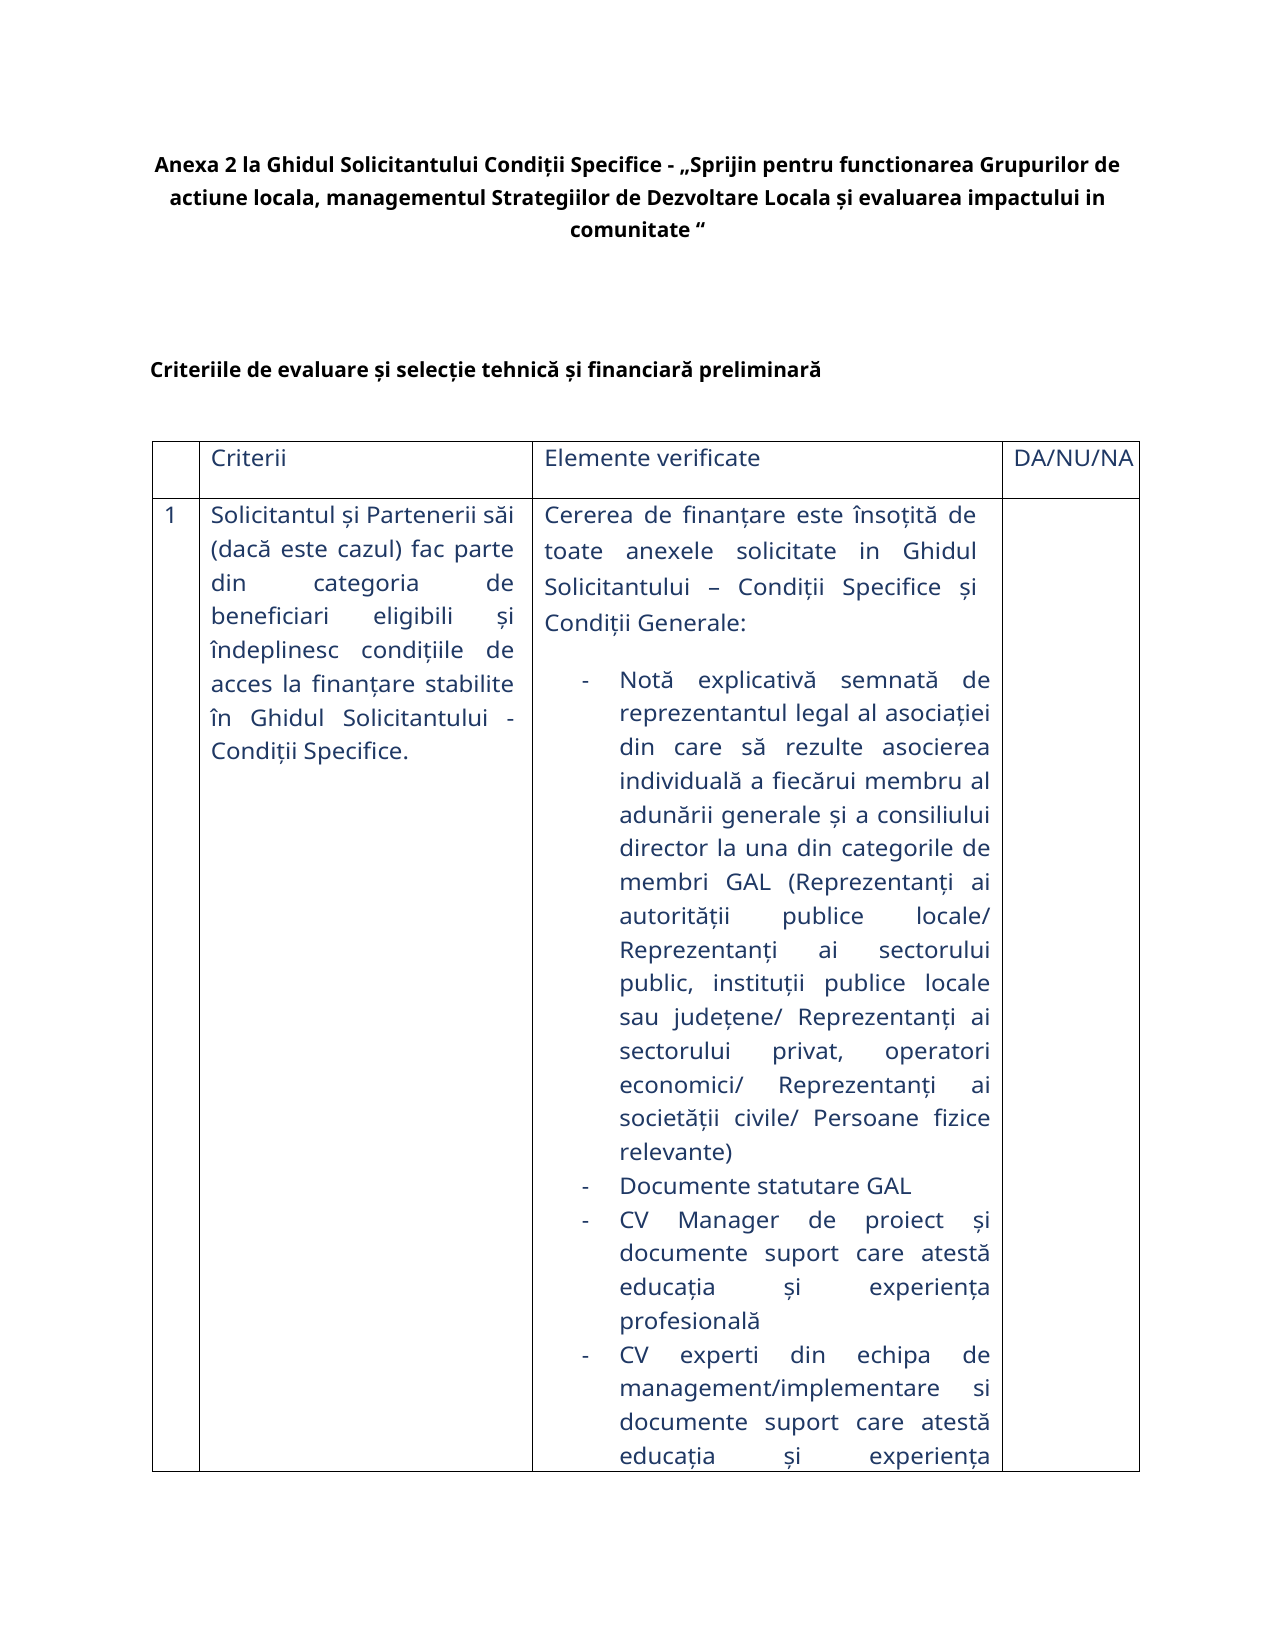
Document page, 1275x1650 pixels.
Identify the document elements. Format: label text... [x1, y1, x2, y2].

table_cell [200, 499, 532, 1471]
table_cell 1 [153, 499, 199, 1471]
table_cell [533, 499, 1002, 1471]
table_cell [1003, 499, 1139, 1471]
text Anexa 2 la Ghidul Solicitantului Condiții Specifice - „Sprijin pentru functionarea Grupurilor de actiune locala, managementul Strategiilor de Dezvoltare Locala și evaluarea impactului in comunitate “ [150, 150, 1125, 244]
subtitle Criteriile de evaluare şi selecţie tehnică şi financiară preliminară [150, 355, 1125, 384]
table_header Criterii [200, 442, 532, 498]
table_header DA/NU/NA [1003, 442, 1139, 498]
table_header [153, 442, 199, 498]
table_header Elemente verificate [533, 442, 1002, 498]
